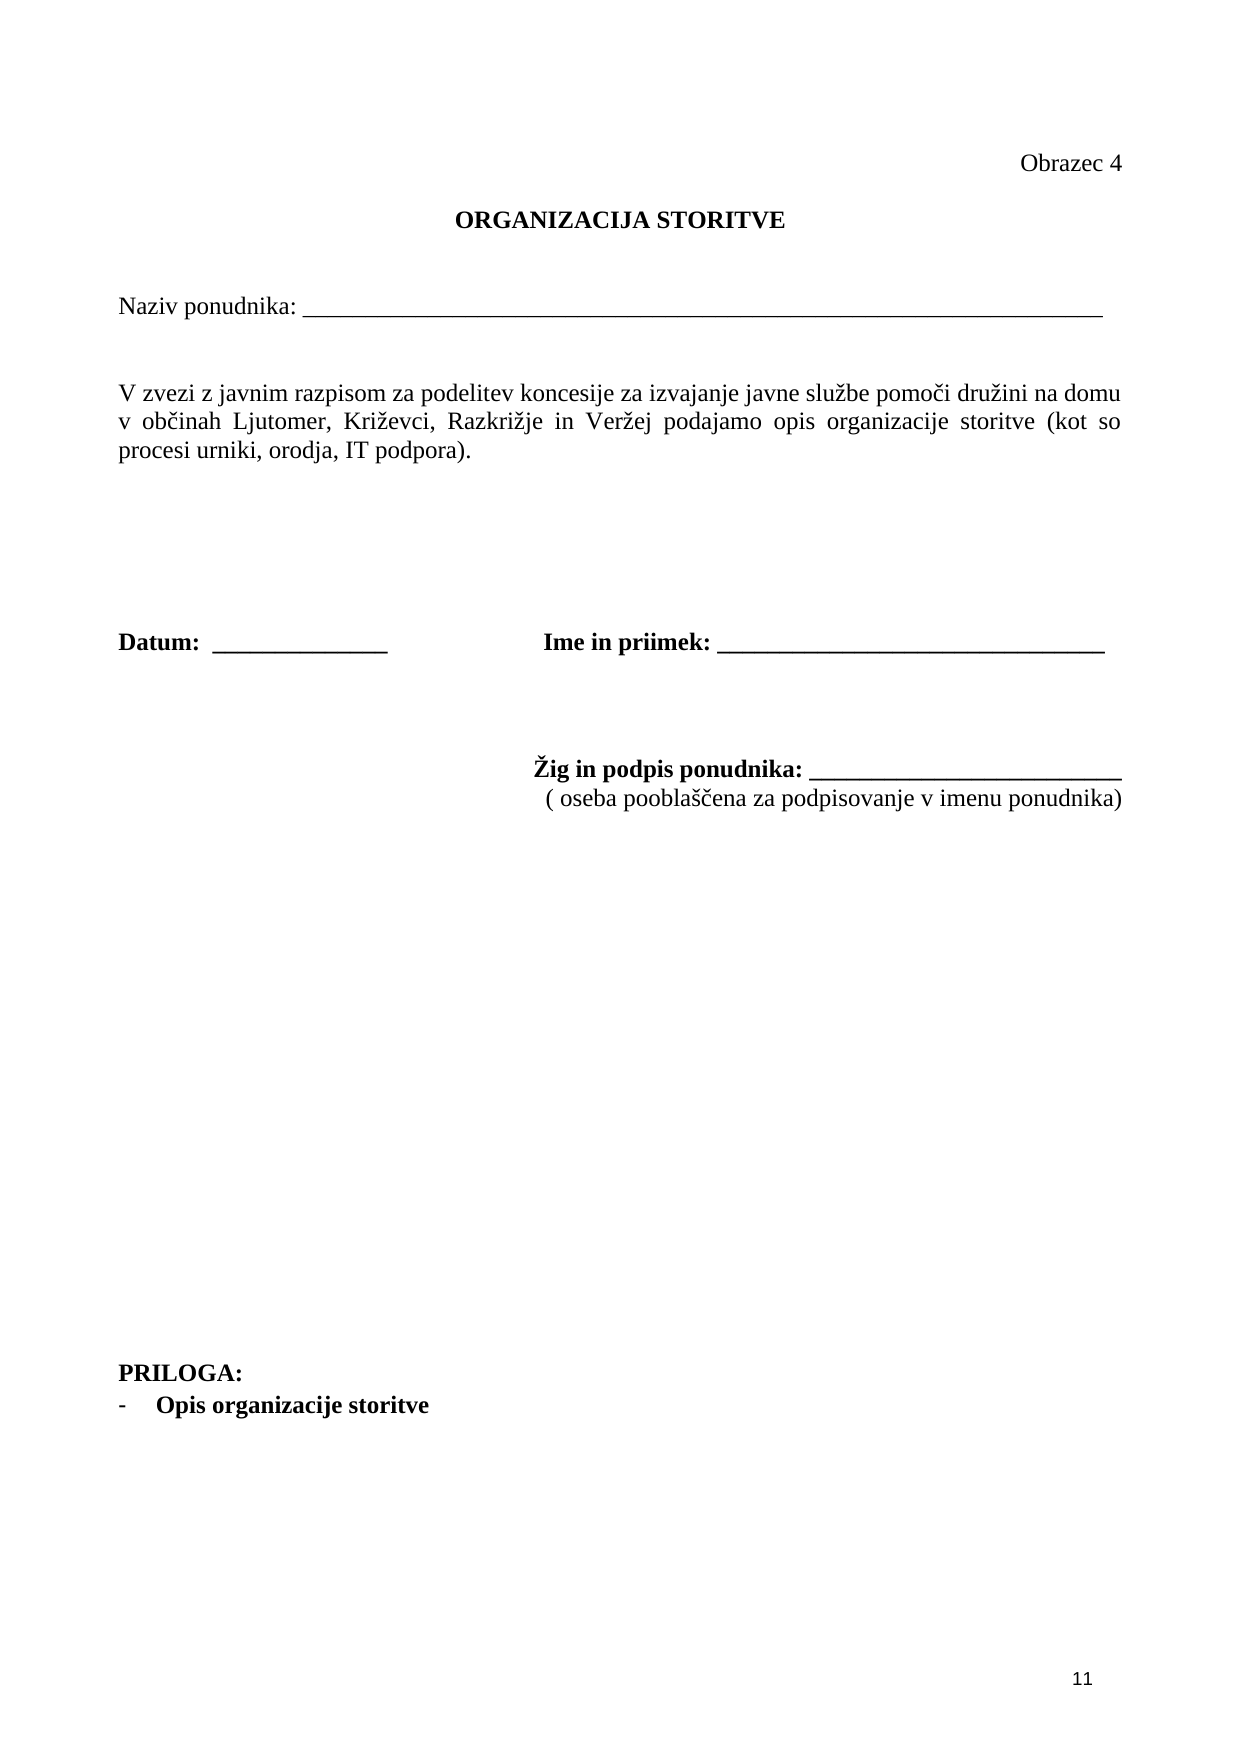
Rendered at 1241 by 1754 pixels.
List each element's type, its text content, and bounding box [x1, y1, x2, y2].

text Žig in podpis ponudnika: _________________________ [118, 754, 1122, 783]
text Naziv ponudnika: ________________________________________________________________ [118, 291, 1124, 320]
text V zvezi z javnim razpisom za podelitev koncesije za izvajanje javne službe pomoči družini na domu v občinah Ljutomer, Križevci, Razkrižje in Veržej podajamo opis organizacije storitve (kot so procesi urniki, orodja, IT podpora). [118, 378, 1122, 464]
text ( oseba pooblaščena za podpisovanje v imenu ponudnika) [118, 783, 1122, 812]
text Obrazec 4 [118, 148, 1122, 176]
list Opis organizacije storitve [118, 1387, 1122, 1421]
text ORGANIZACIJA STORITVE [118, 205, 1122, 234]
text Datum: ______________ Ime in priimek: _______________________________ [118, 627, 1122, 655]
text PRILOGA: [118, 1358, 1122, 1387]
